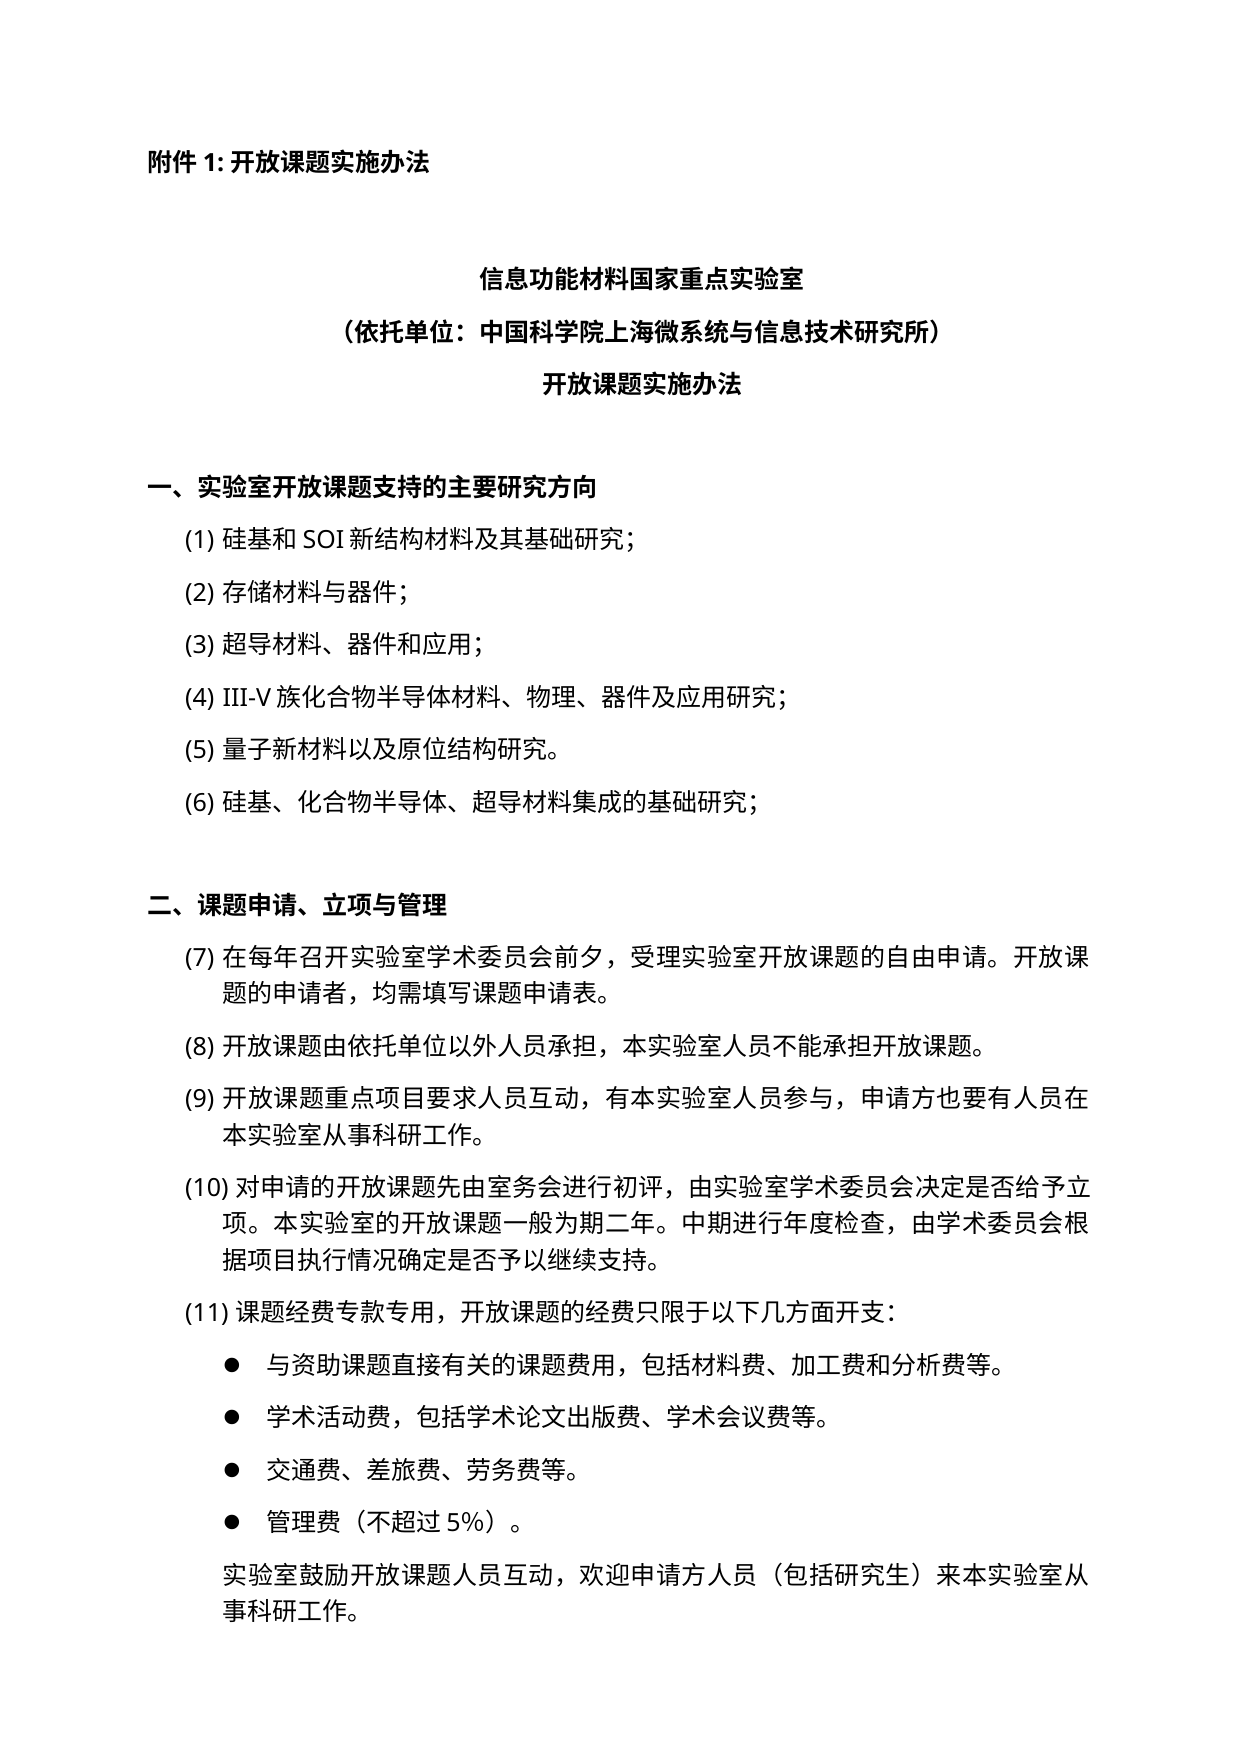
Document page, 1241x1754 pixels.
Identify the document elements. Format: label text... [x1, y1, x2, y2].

list 开放课题由依托单位以外人员承担，本实验室人员不能承担开放课题。 [185, 1026, 1093, 1063]
list 管理费（不超过5％）。 [222, 1503, 1093, 1539]
list III-V族化合物半导体材料、物理、器件及应用研究； [185, 677, 1093, 714]
text （依托单位：中国科学院上海微系统与信息技术研究所） [191, 312, 1093, 348]
list 在每年召开实验室学术委员会前夕，受理实验室开放课题的自由申请。开放课题的申请者，均需填写课题申请表。 [185, 938, 1093, 1010]
text 信息功能材料国家重点实验室 [191, 259, 1093, 296]
list 交通费、差旅费、劳务费等。 [222, 1450, 1093, 1486]
list 与资助课题直接有关的课题费用，包括材料费、加工费和分析费等。 [222, 1345, 1093, 1381]
text 二、课题申请、立项与管理 [148, 885, 1093, 921]
list 硅基、化合物半导体、超导材料集成的基础研究； [185, 782, 1093, 819]
text 一、实验室开放课题支持的主要研究方向 [148, 467, 1093, 504]
list 硅基和SOI新结构材料及其基础研究； [185, 520, 1093, 556]
text 实验室鼓励开放课题人员互动，欢迎申请方人员（包括研究生）来本实验室从事科研工作。 [222, 1555, 1093, 1628]
list 课题经费专款专用，开放课题的经费只限于以下几方面开支： [185, 1293, 1093, 1329]
list 超导材料、器件和应用； [185, 625, 1093, 661]
list 量子新材料以及原位结构研究。 [185, 730, 1093, 766]
text 开放课题实施办法 [191, 364, 1093, 401]
list 开放课题重点项目要求人员互动，有本实验室人员参与，申请方也要有人员在本实验室从事科研工作。 [185, 1079, 1093, 1151]
text 附件1: 开放课题实施办法 [148, 128, 1093, 193]
list 对申请的开放课题先由室务会进行初评，由实验室学术委员会决定是否给予立项。本实验室的开放课题一般为期二年。中期进行年度检查，由学术委员会根据项目执行情况确定是否予以继续支持。 [185, 1168, 1093, 1276]
list 存储材料与器件； [185, 572, 1093, 609]
list 学术活动费，包括学术论文出版费、学术会议费等。 [222, 1398, 1093, 1434]
